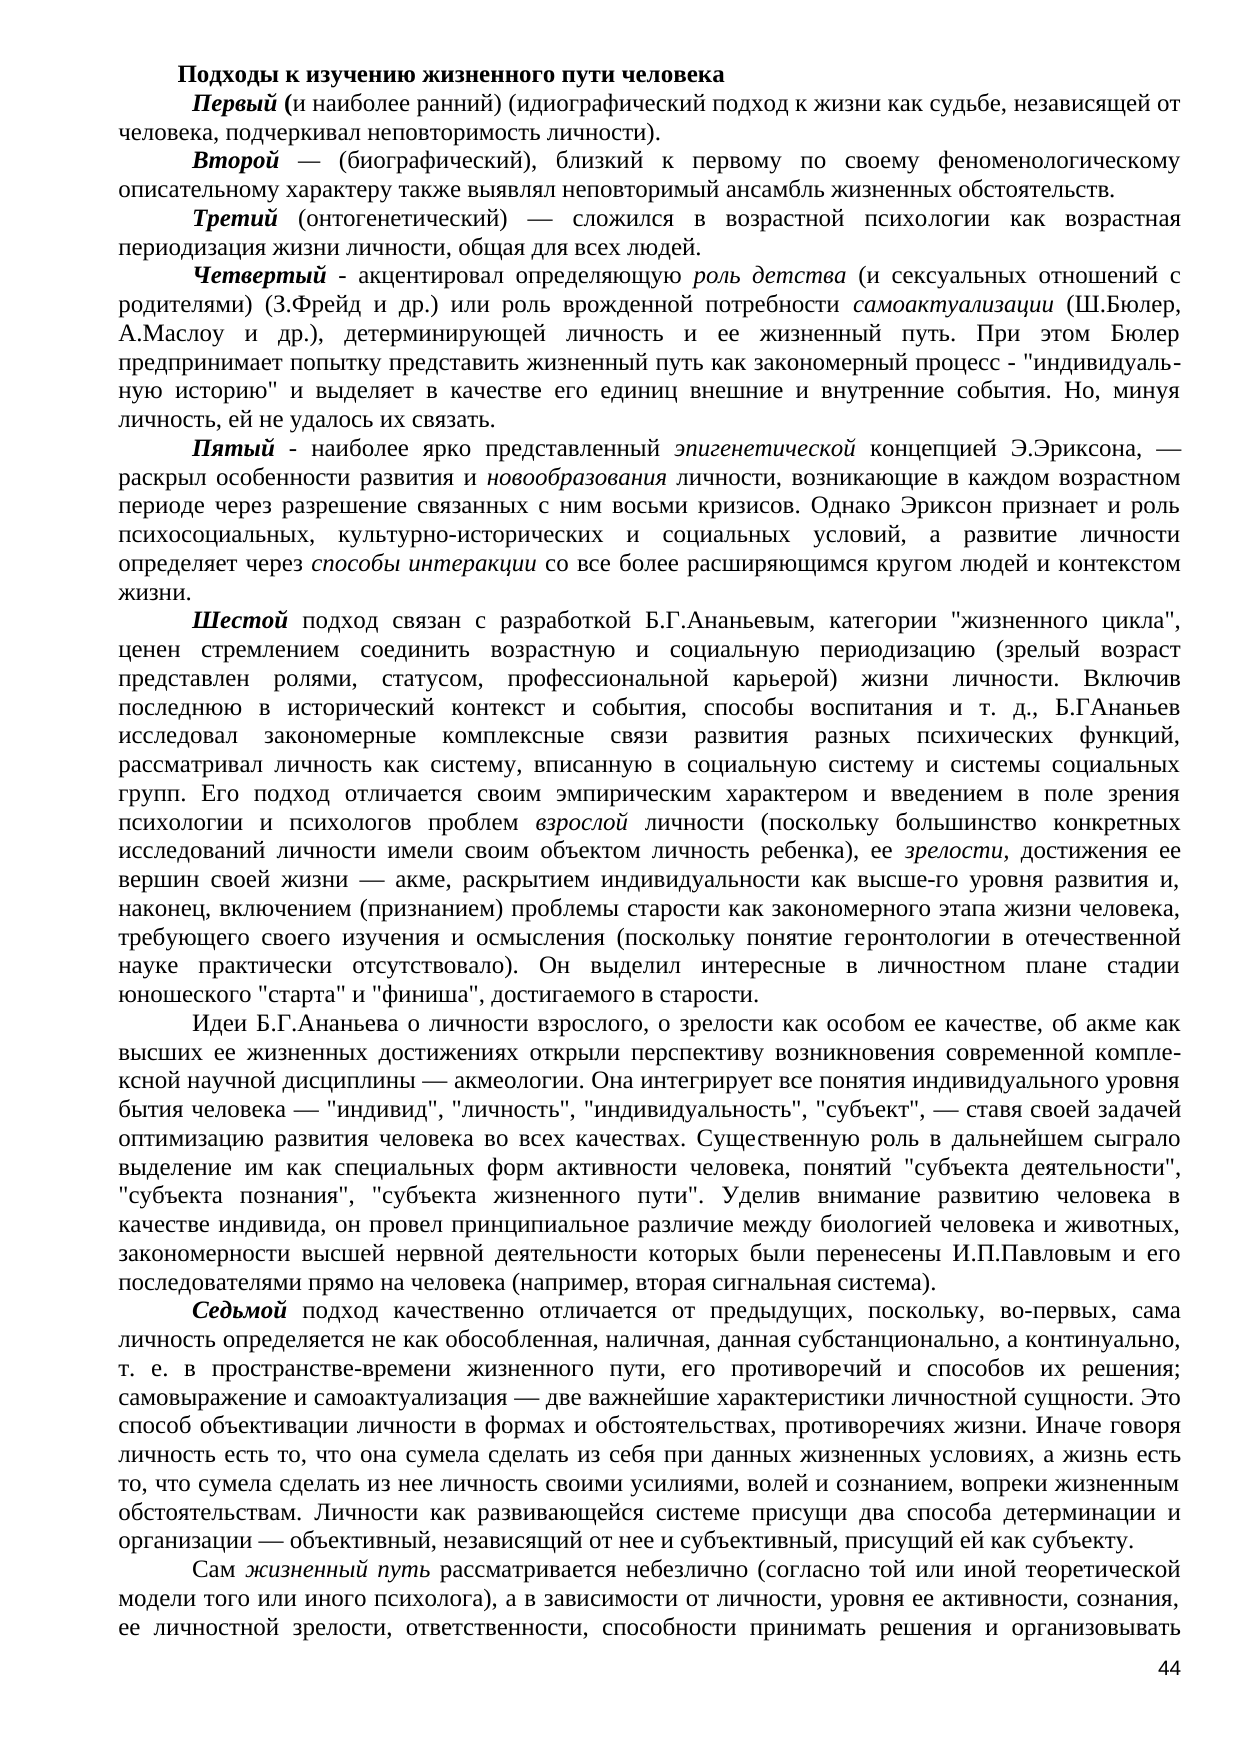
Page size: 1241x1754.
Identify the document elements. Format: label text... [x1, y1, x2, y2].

text Третий (онтогенетический) — сложился в возрастной психологии как возрастная периодизация жизни личности, общая для всех людей. [118, 203, 1181, 260]
text Шестой подход связан с разработкой Б.Г.Ананьевым, категории "жизненного цикла", ценен стремлением соединить возрастную и социальную периодизацию (зрелый возраст представлен ролями, статусом, профессиональной карьерой) жизни личности. Включив последнюю в исторический контекст и события, способы воспитания и т. д., Б.ГАнаньев исследовал закономерные комплексные связи развития разных психических функций, рассматривал личность как систему, вписанную в социальную систему и системы социальных групп. Его подход отличается своим эмпирическим характером и введением в поле зрения психологии и психологов проблем взрослой личности (поскольку большинство конкретных исследований личности имели своим объектом личность ребенка), ее зрелости, достижения ее вершин своей жизни — акме, раскрытием индивидуальности как высше-го уровня развития и, наконец, включением (признанием) проблемы старости как закономерного этапа жизни человека, требующего своего изучения и осмысления (поскольку понятие геронтологии в отечественной науке практически отсутствовало). Он выделил интересные в личностном плане стадии юношеского "старта" и "финиша", достигаемого в старости. [118, 605, 1181, 1008]
text Пятый - наиболее ярко представленный эпигенетической концепцией Э.Эриксона, — раскрыл особенности развития и новообразования личности, возникающие в каждом возрастном периоде через разрешение связанных с ним восьми кризисов. Однако Эриксон признает и роль психосоциальных, культурно-исторических и социальных условий, а развитие личности определяет через способы интеракции со все более расширяющимся кругом людей и контекстом жизни. [118, 433, 1181, 605]
text Подходы к изучению жизненного пути человека [118, 59, 1181, 88]
text Идеи Б.Г.Ананьева о личности взрослого, о зрелости как особом ее качестве, об акме как высших ее жизненных достижениях открыли перспективу возникновения современной комплексной научной дисциплины — акмеологии. Она интегрирует все понятия индивидуального уровня бытия человека — "индивид", "личность", "индивидуальность", "субъект", — ставя своей задачей оптимизацию развития человека во всех качествах. Существенную роль в дальнейшем сыграло выделение им как специальных форм активности человека, понятий "субъекта деятельности", "субъекта познания", "субъекта жизненного пути". Уделив внимание развитию человека в качестве индивида, он провел принципиальное различие между биологией человека и животных, закономерности высшей нервной деятельности которых были перенесены И.П.Павловым и его последователями прямо на человека (например, вторая сигнальная система). [118, 1008, 1181, 1295]
text Седьмой подход качественно отличается от предыдущих, поскольку, во-первых, сама личность определяется не как обособленная, наличная, данная субстанционально, а континуально, т. е. в пространстве-времени жизненного пути, его противоречий и способов их решения; самовыражение и самоактуализация — две важнейшие характеристики личностной сущности. Это способ объективации личности в формах и обстоятельствах, противоречиях жизни. Иначе говоря личность есть то, что она сумела сделать из себя при данных жизненных условиях, а жизнь есть то, что сумела сделать из нее личность своими усилиями, волей и сознанием, вопреки жизненным обстоятельствам. Личности как развивающейся системе присущи два способа детерминации и организации — объективный, независящий от нее и субъективный, присущий ей как субъекту. [118, 1295, 1181, 1554]
text Второй — (биографический), близкий к первому по своему феноменологическому описательному характеру также выявлял неповторимый ансамбль жизненных обстоятельств. [118, 145, 1181, 203]
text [118, 1554, 1181, 1640]
text Четвертый - акцентировал определяющую роль детства (и сексуальных отношений с родителями) (З.Фрейд и др.) или роль врожденной потребности самоактуализации (Ш.Бюлер, А.Маслоу и др.), детерминирующей личность и ее жизненный путь. При этом Бюлер предпринимает попытку представить жизненный путь как закономерный процесс - "индивидуальную историю" и выделяет в качестве его единиц внешние и внутренние события. Но, минуя личность, ей не удалось их связать. [118, 260, 1181, 433]
text Первый (и наиболее ранний) (идиографический подход к жизни как судьбе, независящей от человека, подчеркивал неповторимость личности). [118, 88, 1181, 145]
